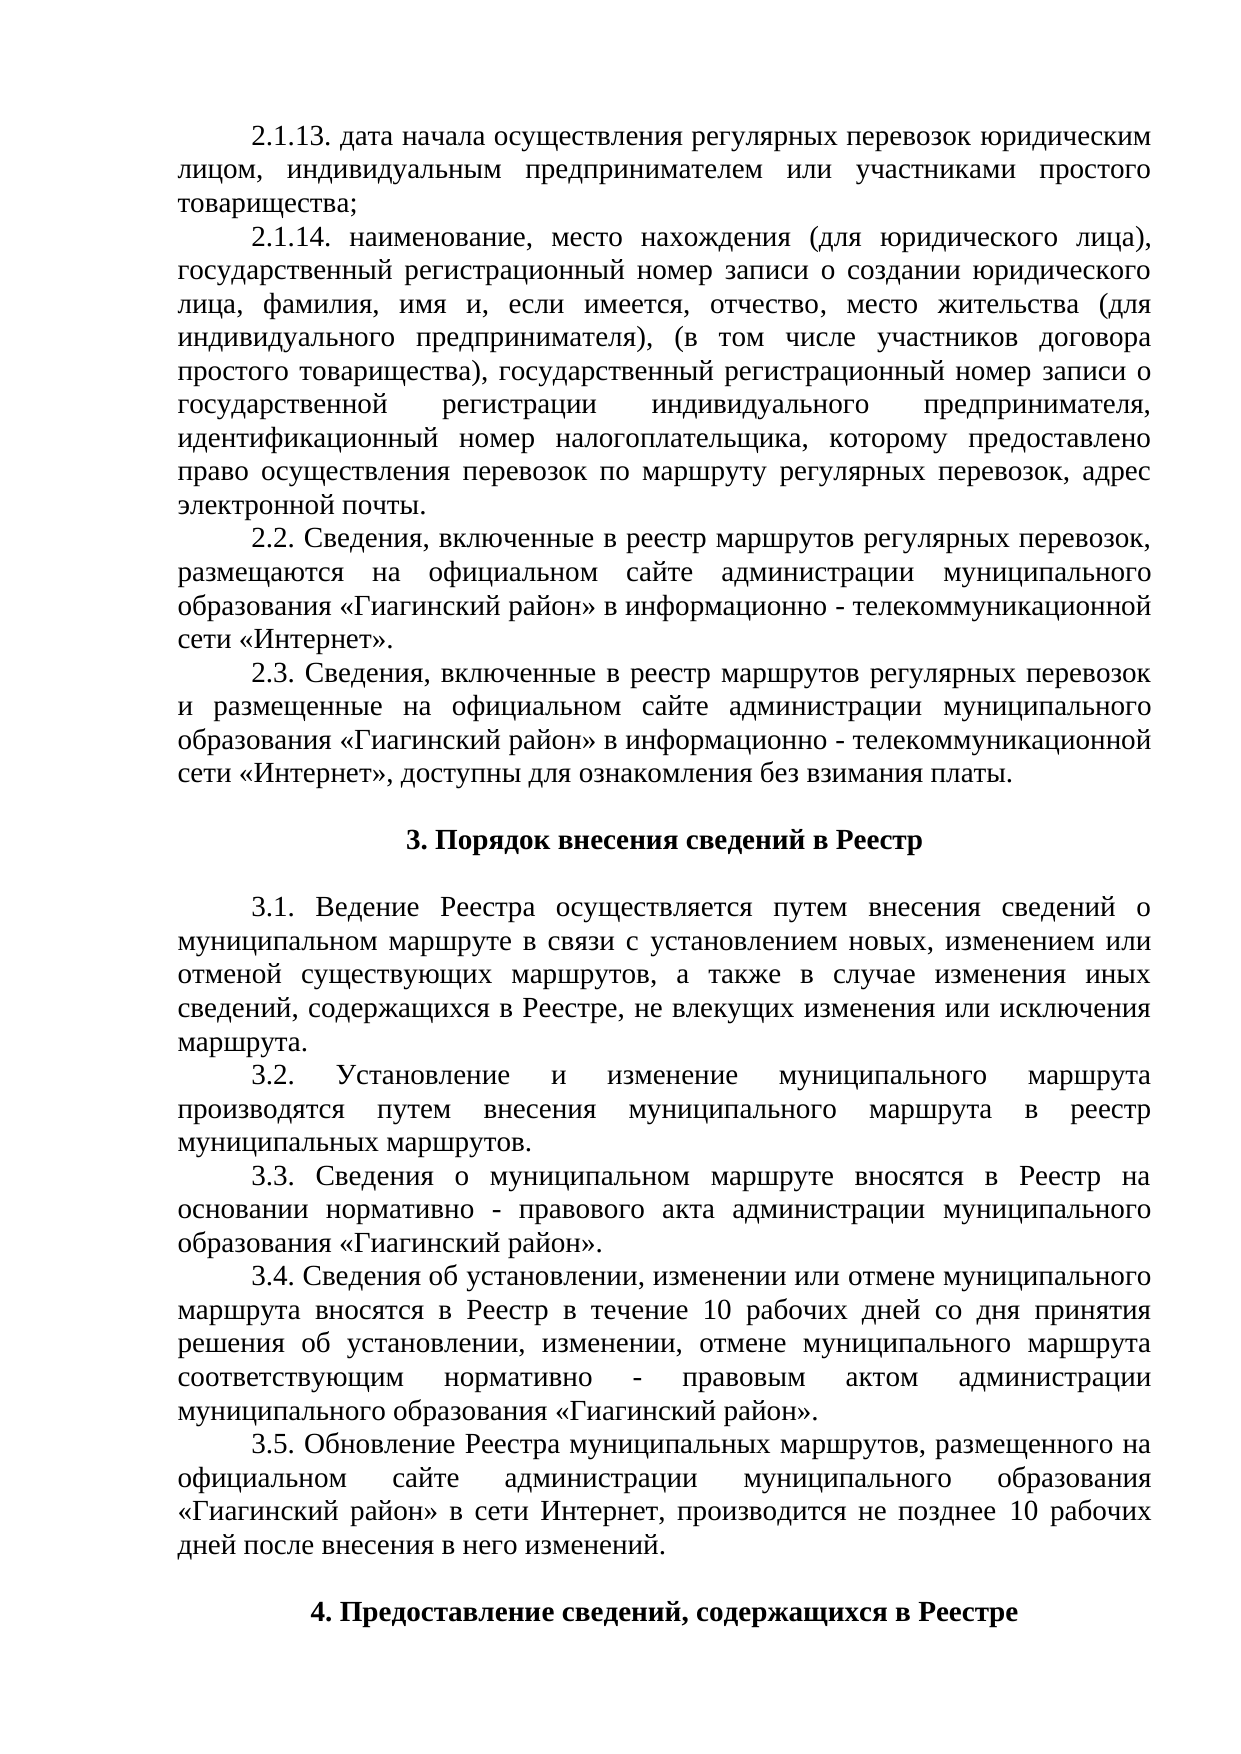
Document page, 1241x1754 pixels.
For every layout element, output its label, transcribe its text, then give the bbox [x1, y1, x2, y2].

text 3.3. Сведения о муниципальном маршруте вносятся в Реестр на основании нормативно - правового акта администрации муниципального образования «Гиагинский район». [177, 1158, 1152, 1258]
text 3.5. Обновление Реестра муниципальных маршрутов, размещенного на официальном сайте администрации муниципального образования «Гиагинский район» в сети Интернет, производится не позднее 10 рабочих дней после внесения в него изменений. [177, 1426, 1152, 1560]
text 3.2. Установление и изменение муниципального маршрута производятся путем внесения муниципального маршрута в реестр муниципальных маршрутов. [177, 1057, 1152, 1158]
text 2.2. Сведения, включенные в реестр маршрутов регулярных перевозок, размещаются на официальном сайте администрации муниципального образования «Гиагинский район» в информационно - телекоммуникационной сети «Интернет». [177, 521, 1152, 655]
text 2.1.14. наименование, место нахождения (для юридического лица), государственный регистрационный номер записи о создании юридического лица, фамилия, имя и, если имеется, отчество, место жительства (для индивидуального предпринимателя), (в том числе участников договора простого товарищества), государственный регистрационный номер записи о государственной регистрации индивидуального предпринимателя, идентификационный номер налогоплательщика, которому предоставлено право осуществления перевозок по маршруту регулярных перевозок, адрес электронной почты. [177, 219, 1152, 521]
text 3. Порядок внесения сведений в Реестр [177, 822, 1152, 856]
text 2.1.13. дата начала осуществления регулярных перевозок юридическим лицом, индивидуальным предпринимателем или участниками простого товарищества; [177, 118, 1152, 219]
text 3.1. Ведение Реестра осуществляется путем внесения сведений о муниципальном маршруте в связи с установлением новых, изменением или отменой существующих маршрутов, а также в случае изменения иных сведений, содержащихся в Реестре, не влекущих изменения или исключения маршрута. [177, 889, 1152, 1057]
text 2.3. Сведения, включенные в реестр маршрутов регулярных перевозок и размещенные на официальном сайте администрации муниципального образования «Гиагинский район» в информационно - телекоммуникационной сети «Интернет», доступны для ознакомления без взимания платы. [177, 655, 1152, 789]
text 4. Предоставление сведений, содержащихся в Реестре [177, 1594, 1152, 1627]
text 3.4. Сведения об установлении, изменении или отмене муниципального маршрута вносятся в Реестр в течение 10 рабочих дней со дня принятия решения об установлении, изменении, отмене муниципального маршрута соответствующим нормативно - правовым актом администрации муниципального образования «Гиагинский район». [177, 1258, 1152, 1426]
